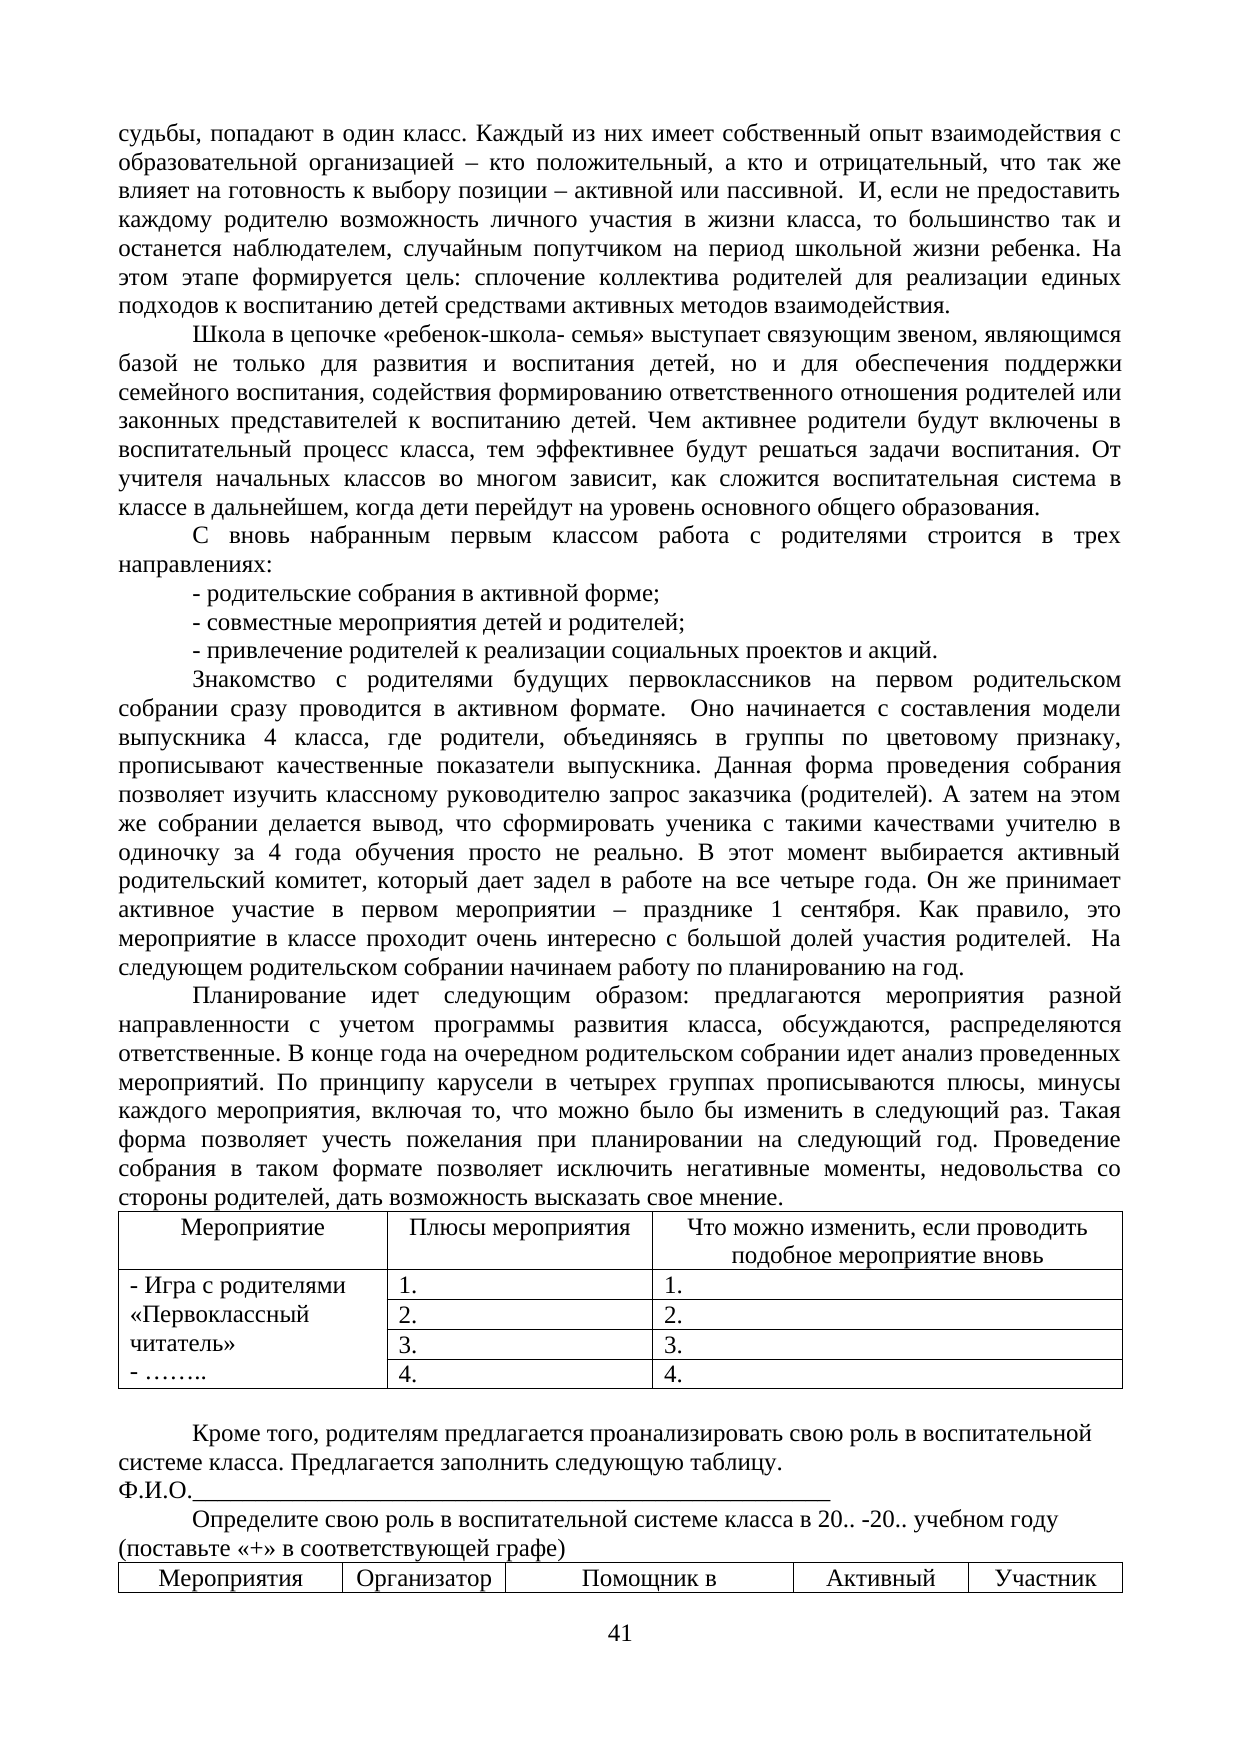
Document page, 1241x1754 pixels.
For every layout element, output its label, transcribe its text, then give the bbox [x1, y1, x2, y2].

table_header Мероприятие [119, 1212, 387, 1269]
text С вновь набранным первым классом работа с родителями строится в трех направлениях: [118, 521, 1122, 578]
text Планирование идет следующим образом: предлагаются мероприятия разной направленности с учетом программы развития класса, обсуждаются, распределяются ответственные. В конце года на очередном родительском собрании идет анализ проведенных мероприятий. По принципу карусели в четырех группах прописываются плюсы, минусы каждого мероприятия, включая то, что можно было бы изменить в следующий раз. Такая форма позволяет учесть пожелания при планировании на следующий год. Проведение собрания в таком формате позволяет исключить негативные моменты, недовольства со стороны родителей, дать возможность высказать свое мнение. [118, 981, 1122, 1211]
table_cell 3. [653, 1330, 1122, 1358]
table_header Организатор [343, 1563, 505, 1592]
table_cell 1. [653, 1270, 1122, 1299]
table_cell 4. [653, 1360, 1122, 1388]
table_cell 2. [653, 1300, 1122, 1329]
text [118, 118, 1122, 319]
table_header Участник (зритель) [969, 1563, 1122, 1592]
table_cell 1. [388, 1270, 652, 1299]
text - родительские собрания в активной форме; [118, 578, 1122, 607]
text Знакомство с родителями будущих первоклассников на первом родительском собрании сразу проводится в активном формате. Оно начинается с составления модели выпускника 4 класса, где родители, объединяясь в группы по цветовому признаку, прописывают качественные показатели выпускника. Данная форма проведения собрания позволяет изучить классному руководителю запрос заказчика (родителей). А затем на этом же собрании делается вывод, что сформировать ученика с такими качествами учителю в одиночку за 4 года обучения просто не реально. В этот момент выбирается активный родительский комитет, который дает задел в работе на все четыре года. Он же принимает активное участие в первом мероприятии – празднике 1 сентября. Как правило, это мероприятие в классе проходит очень интересно с большой долей участия родителей. На следующем родительском собрании начинаем работу по планированию на год. [118, 664, 1122, 981]
table_cell 3. [388, 1330, 652, 1358]
text Определите свою роль в воспитательной системе класса в 20.. -20.. учебном году [118, 1504, 1122, 1533]
text Кроме того, родителям предлагается проанализировать свою роль в воспитательной системе класса. Предлагается заполнить следующую таблицу. [118, 1418, 1122, 1476]
table_header Мероприятия [119, 1563, 342, 1592]
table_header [506, 1563, 793, 1592]
table_cell - Игра с родителями «Первоклассный читатель» - …….. [119, 1270, 387, 1388]
table_header Что можно изменить, если проводить подобное мероприятие вновь [653, 1212, 1122, 1269]
table_header Плюсы мероприятия [388, 1212, 652, 1269]
text Школа в цепочке «ребенок-школа- семья» выступает связующим звеном, являющимся базой не только для развития и воспитания детей, но и для обеспечения поддержки семейного воспитания, содействия формированию ответственного отношения родителей или законных представителей к воспитанию детей. Чем активнее родители будут включены в воспитательный процесс класса, тем эффективнее будут решаться задачи воспитания. От учителя начальных классов во многом зависит, как сложится воспитательная система в классе в дальнейшем, когда дети перейдут на уровень основного общего образования. [118, 319, 1122, 521]
table_cell 2. [388, 1300, 652, 1329]
table_cell 4. [388, 1360, 652, 1388]
text Ф.И.О.___________________________________________________ [118, 1476, 1122, 1504]
text - привлечение родителей к реализации социальных проектов и акций. [118, 636, 1122, 664]
table_header Активный участник [794, 1563, 968, 1592]
text (поставьте «+» в соответствующей графе) [118, 1533, 1122, 1562]
text - совместные мероприятия детей и родителей; [118, 607, 1122, 636]
